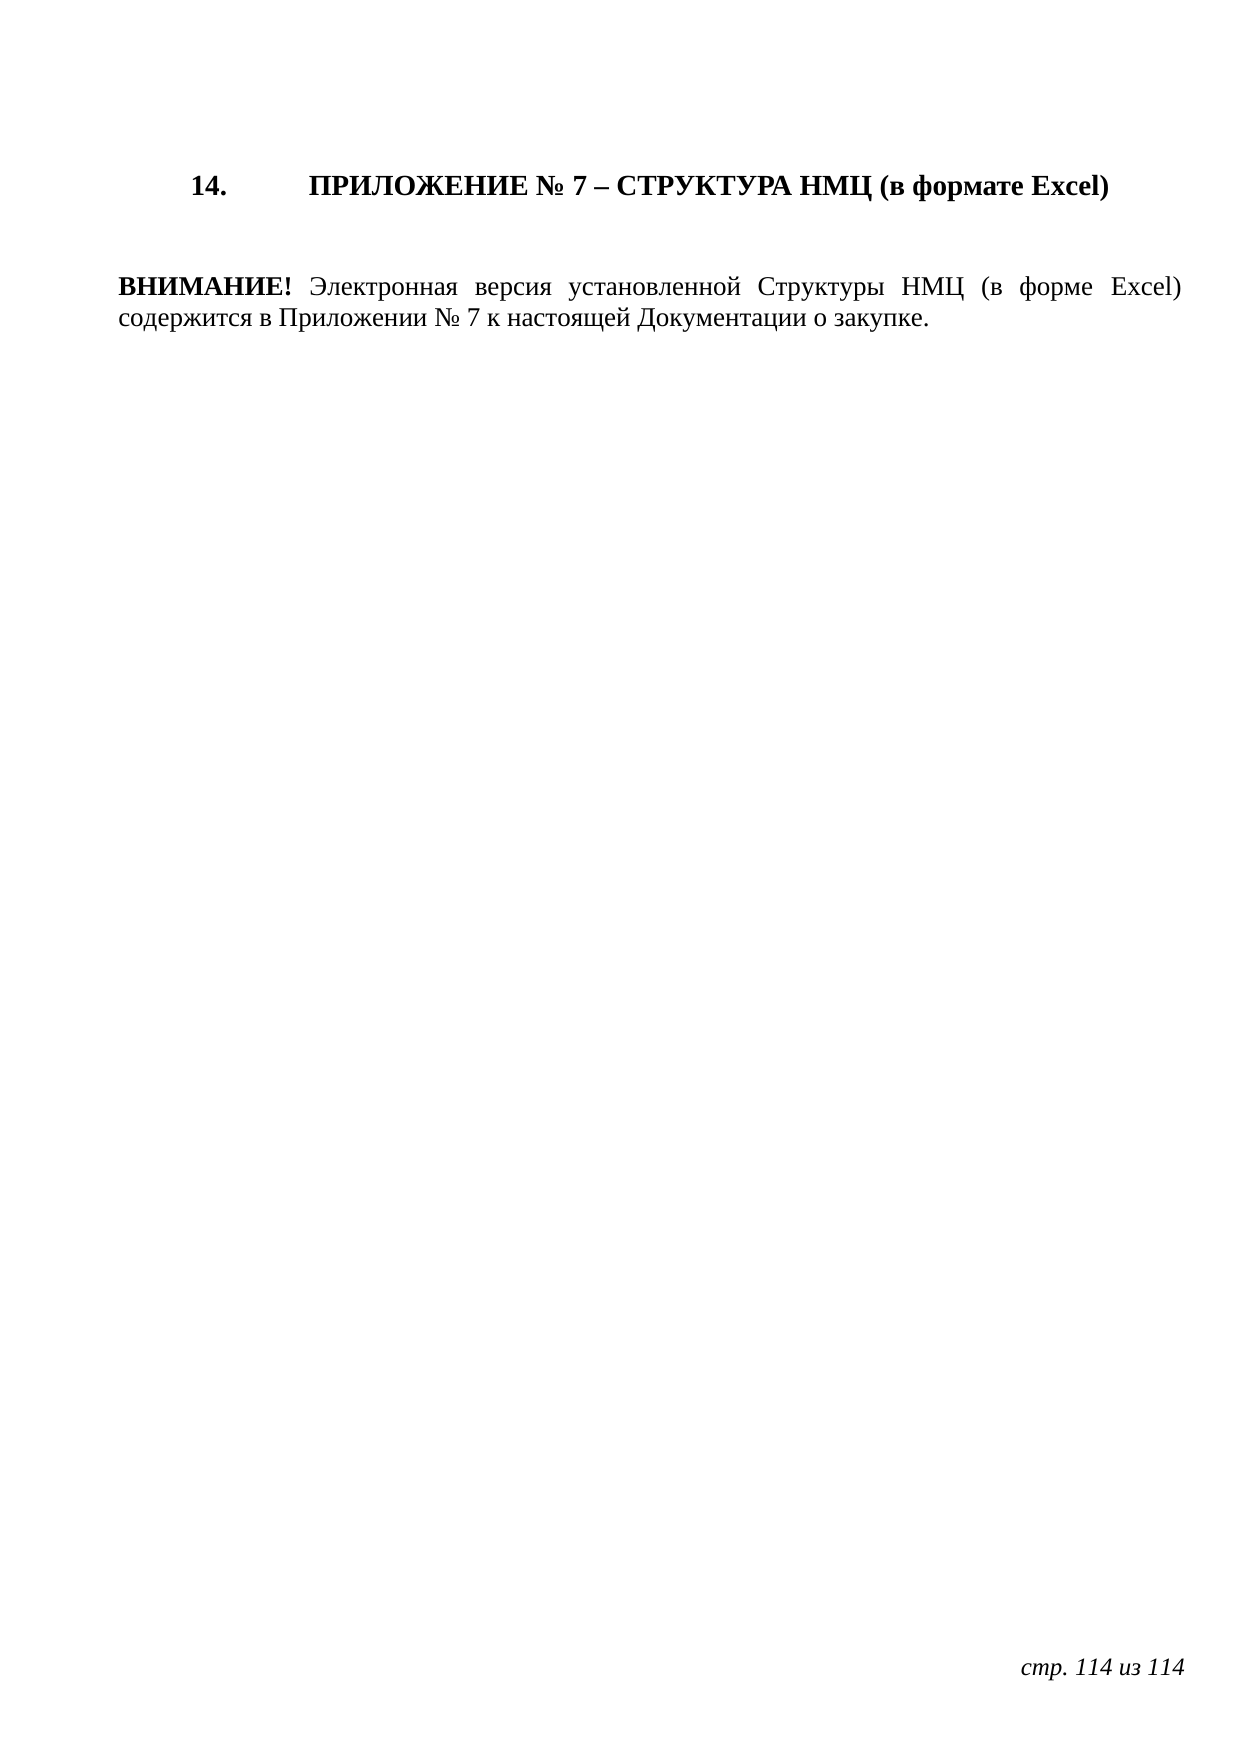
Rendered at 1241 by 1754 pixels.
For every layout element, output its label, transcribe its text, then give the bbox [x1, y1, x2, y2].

subtitle ПРИЛОЖЕНИЕ № 7 – СТРУКТУРА НМЦ (в формате Excel) [118, 168, 1181, 202]
text ВНИМАНИЕ! Электронная версия установленной Структуры НМЦ (в форме Excel) содержится в Приложении № 7 к настоящей Документации о закупке. [118, 270, 1181, 333]
